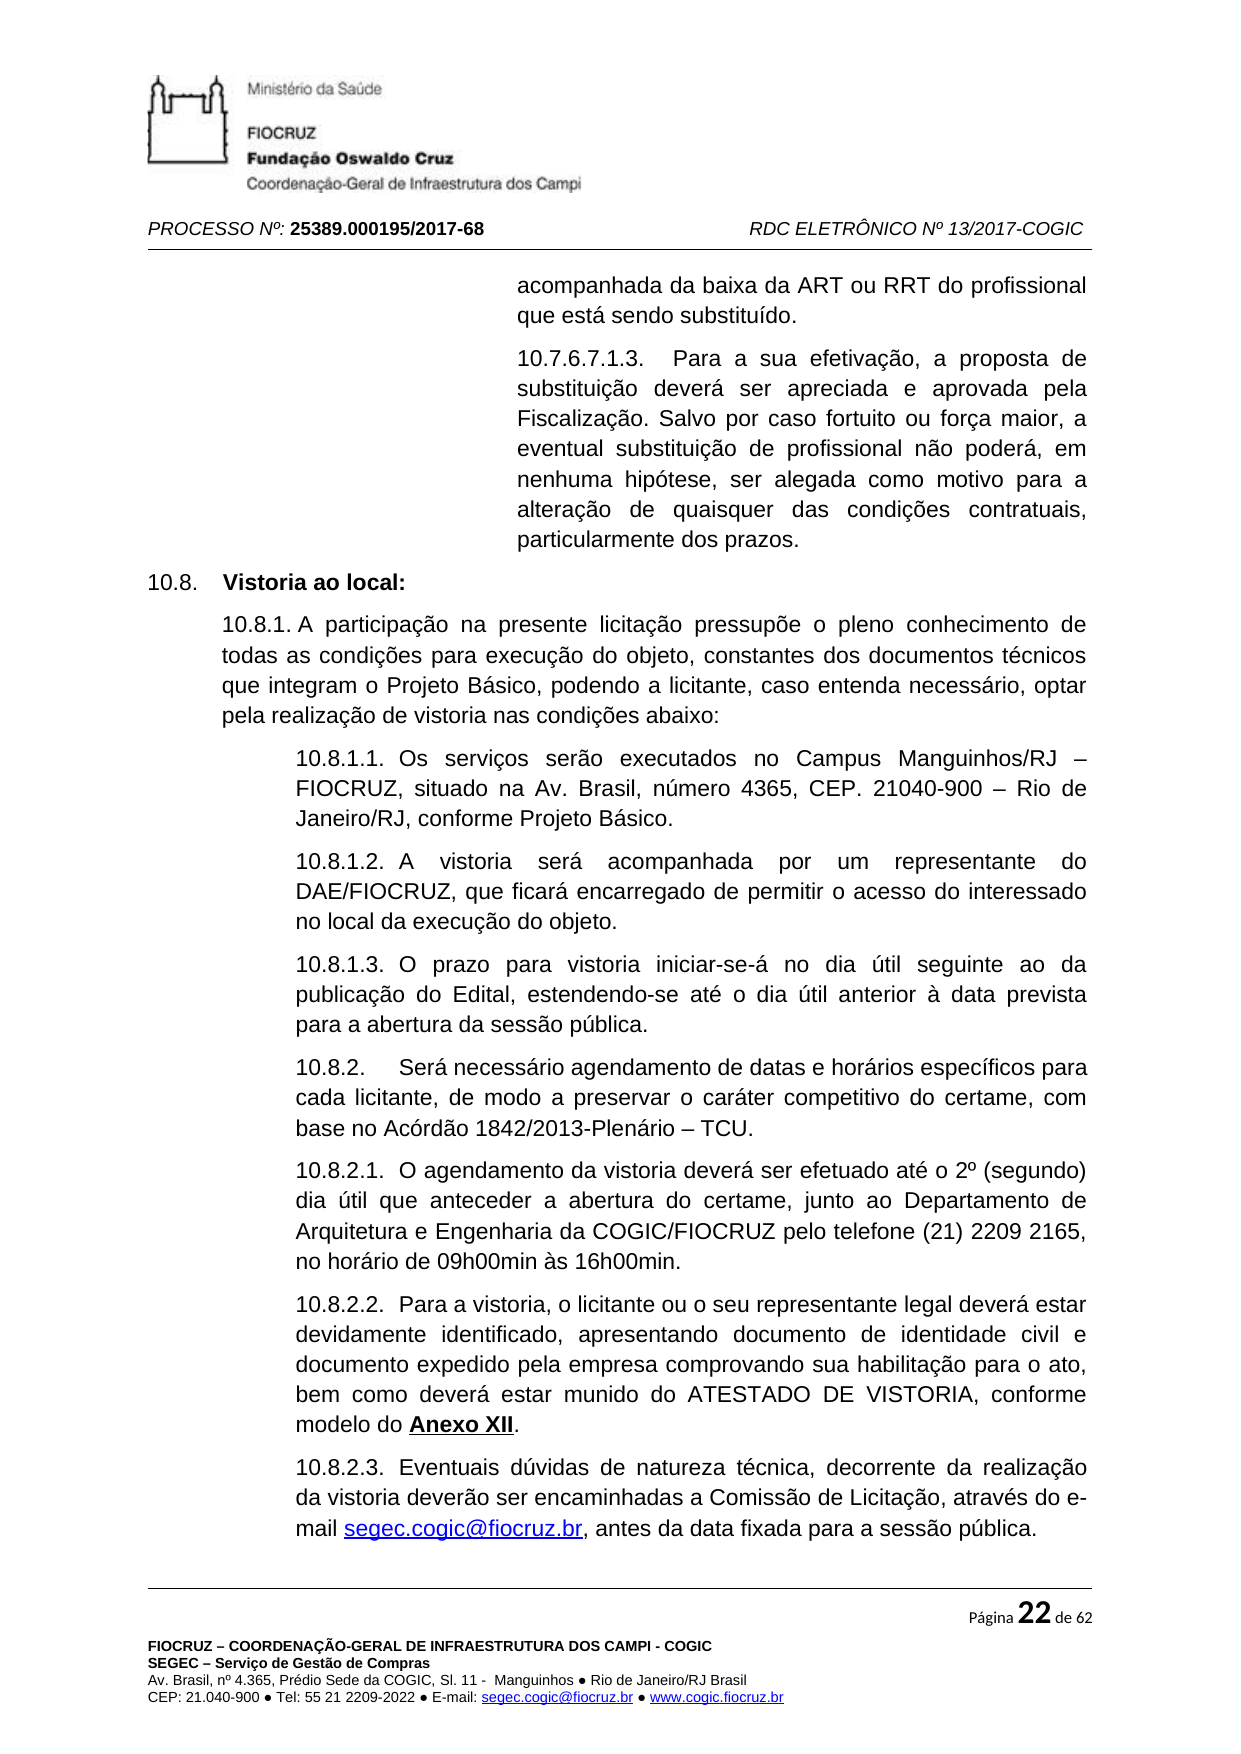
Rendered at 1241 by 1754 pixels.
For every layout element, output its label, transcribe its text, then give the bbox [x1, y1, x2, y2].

list Será necessário agendamento de datas e horários específicos para cada licitante, de modo a preservar o caráter competitivo do certame, com base no Acórdão 1842/2013-Plenário – TCU. [295, 1054, 1087, 1141]
list O agendamento da vistoria deverá ser efetuado até o 2º (segundo) dia útil que anteceder a abertura do certame, junto ao Departamento de Arquitetura e Engenharia da COGIC/FIOCRUZ pelo telefone (21) 2209 2165, no horário de 09h00min às 16h00min. [295, 1157, 1087, 1274]
list Vistoria ao local: [147, 569, 1087, 595]
list Os serviços serão executados no Campus Manguinhos/RJ –FIOCRUZ, situado na Av. Brasil, número 4365, CEP. 21040-900 – Rio de Janeiro/RJ, conforme Projeto Básico. [295, 745, 1087, 832]
list Eventuais dúvidas de natureza técnica, decorrente da realização da vistoria deverão ser encaminhadas a Comissão de Licitação, através do e-mail segec.cogic@fiocruz.br, antes da data fixada para a sessão pública. [295, 1454, 1087, 1541]
list A vistoria será acompanhada por um representante do DAE/FIOCRUZ, que ficará encarregado de permitir o acesso do interessado no local da execução do objeto. [295, 848, 1087, 935]
list O prazo para vistoria iniciar-se-á no dia útil seguinte ao da publicação do Edital, estendendo-se até o dia útil anterior à data prevista para a abertura da sessão pública. [295, 951, 1087, 1038]
list Para a sua efetivação, a proposta de substituição deverá ser apreciada e aprovada pela Fiscalização. Salvo por caso fortuito ou força maior, a eventual substituição de profissional não poderá, em nenhuma hipótese, ser alegada como motivo para a alteração de quaisquer das condições contratuais, particularmente dos prazos. [517, 345, 1087, 552]
picture [147, 75, 582, 193]
list Para a vistoria, o licitante ou o seu representante legal deverá estar devidamente identificado, apresentando documento de identidade civil e documento expedido pela empresa comprovando sua habilitação para o ato, bem como deverá estar munido do ATESTADO DE VISTORIA, conforme modelo do Anexo XII. [295, 1291, 1087, 1438]
list A participação na presente licitação pressupõe o pleno conhecimento de todas as condições para execução do objeto, constantes dos documentos técnicos que integram o Projeto Básico, podendo a licitante, caso entenda necessário, optar pela realização de vistoria nas condições abaixo: [222, 611, 1087, 728]
